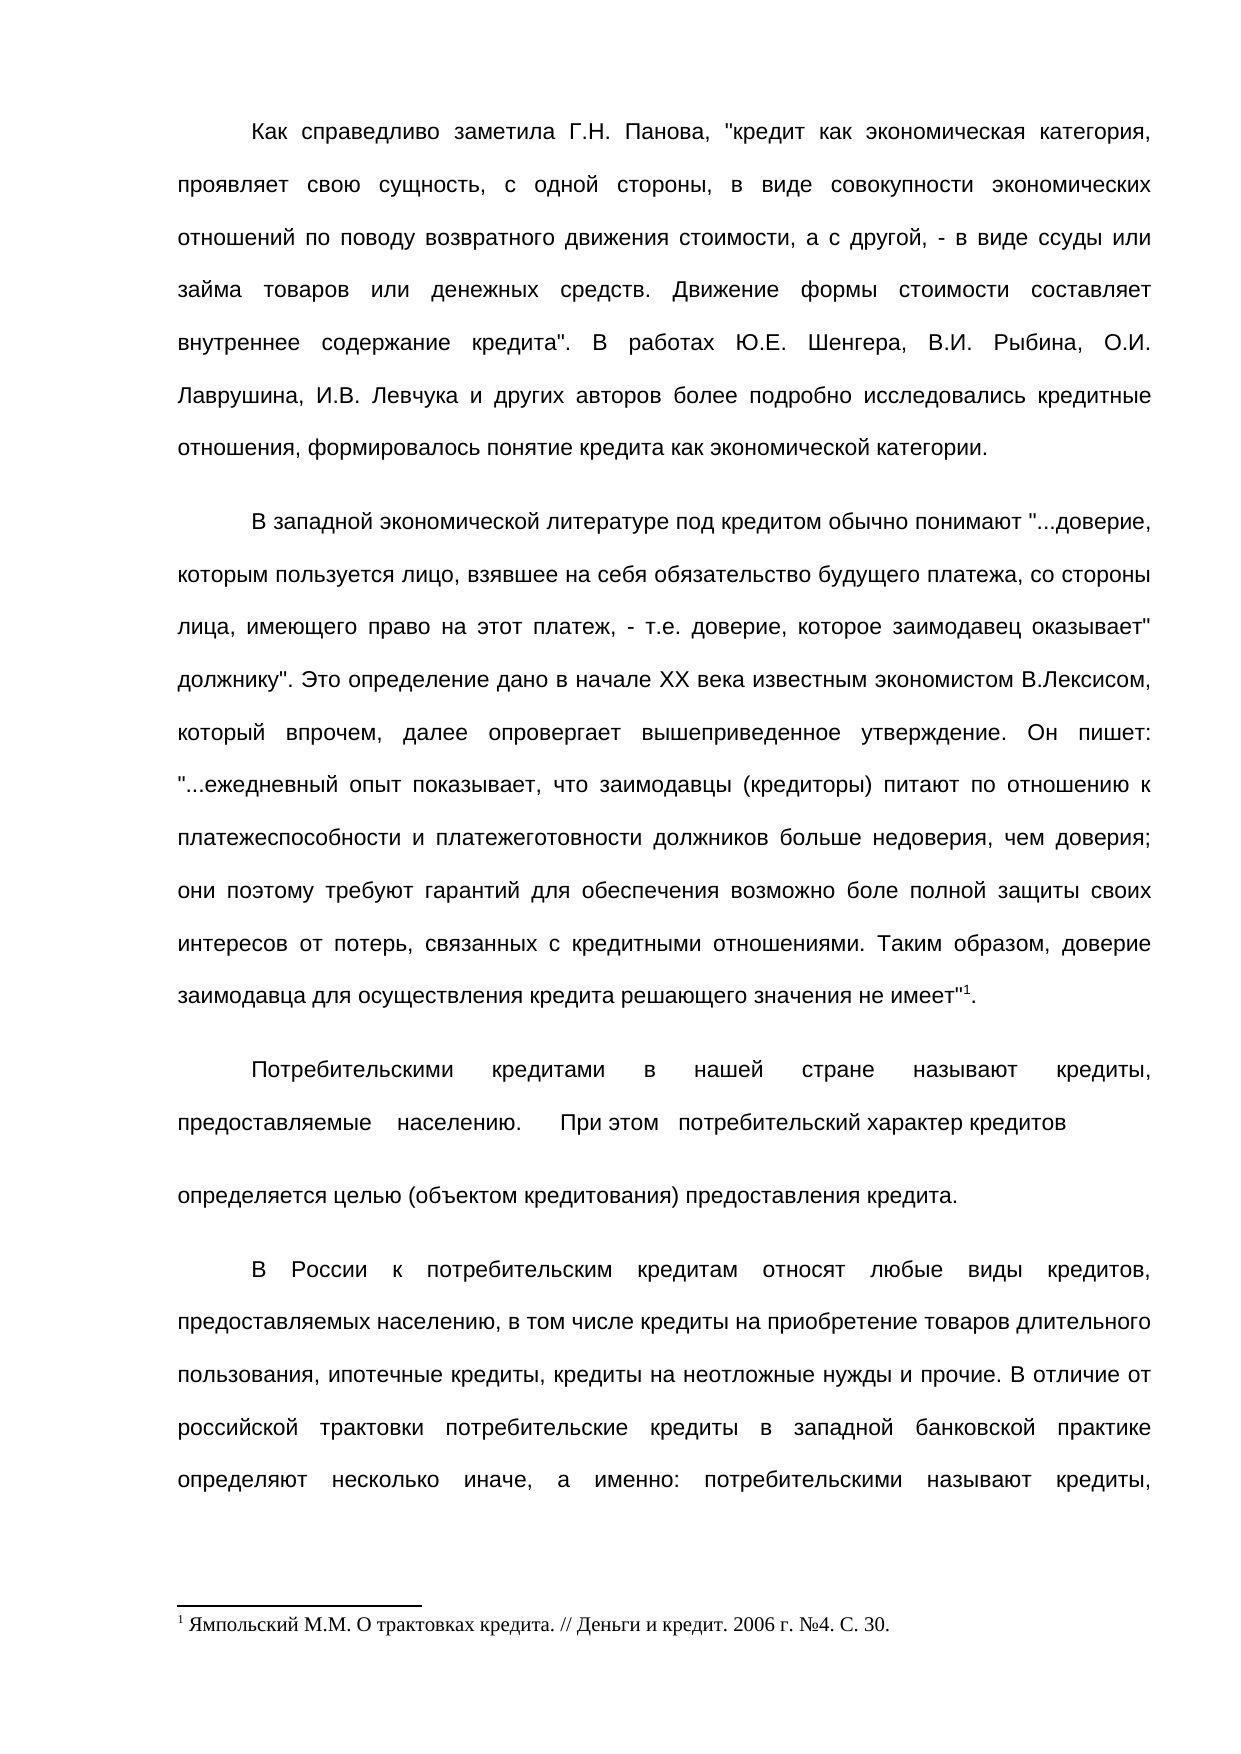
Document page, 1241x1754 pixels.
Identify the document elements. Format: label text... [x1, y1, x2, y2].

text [177, 1256, 1152, 1493]
text В западной экономической литературе под кредитом обычно понимают "...доверие, которым пользуется лицо, взявшее на себя обязательство будущего платежа, со стороны лица, имеющего право на этот платеж, - т.е. доверие, которое заимодавец оказывает" должнику". Это определение дано в начале XX века известным экономистом В.Лексисом, который впрочем, далее опровергает вышеприведенное утверждение. Он пишет: "...ежедневный опыт показывает, что заимодавцы (кредиторы) питают по отношению к платежеспособности и платежеготовности должников больше недоверия, чем доверия; они поэтому требуют гарантий для обеспечения возможно боле полной защиты своих интересов от потерь, связанных с кредитными отношениями. Таким образом, доверие заимодавца для осуществления кредита решающего значения не имеет". [177, 508, 1152, 1009]
text Как справедливо заметила Г.Н. Панова, "кредит как экономическая категория, проявляет свою сущность, с одной стороны, в виде совокупности экономических отношений по поводу возвратного движения стоимости, а с другой, - в виде ссуды или займа товаров или денежных средств. Движение формы стоимости составляет внутреннее содержание кредита". В работах Ю.Е. Шенгера, В.И. Рыбина, О.И. Лаврушина, И.В. Левчука и других авторов более подробно исследовались кредитные отношения, формировалось понятие кредита как экономической категории. [177, 118, 1152, 461]
text определяется целью (объектом кредитования) предоставления кредита. [177, 1182, 1152, 1208]
text Потребительскими кредитами в нашей стране называют кредиты, предоставляемые населению. При этом потребительский характер кредитов [177, 1056, 1152, 1135]
